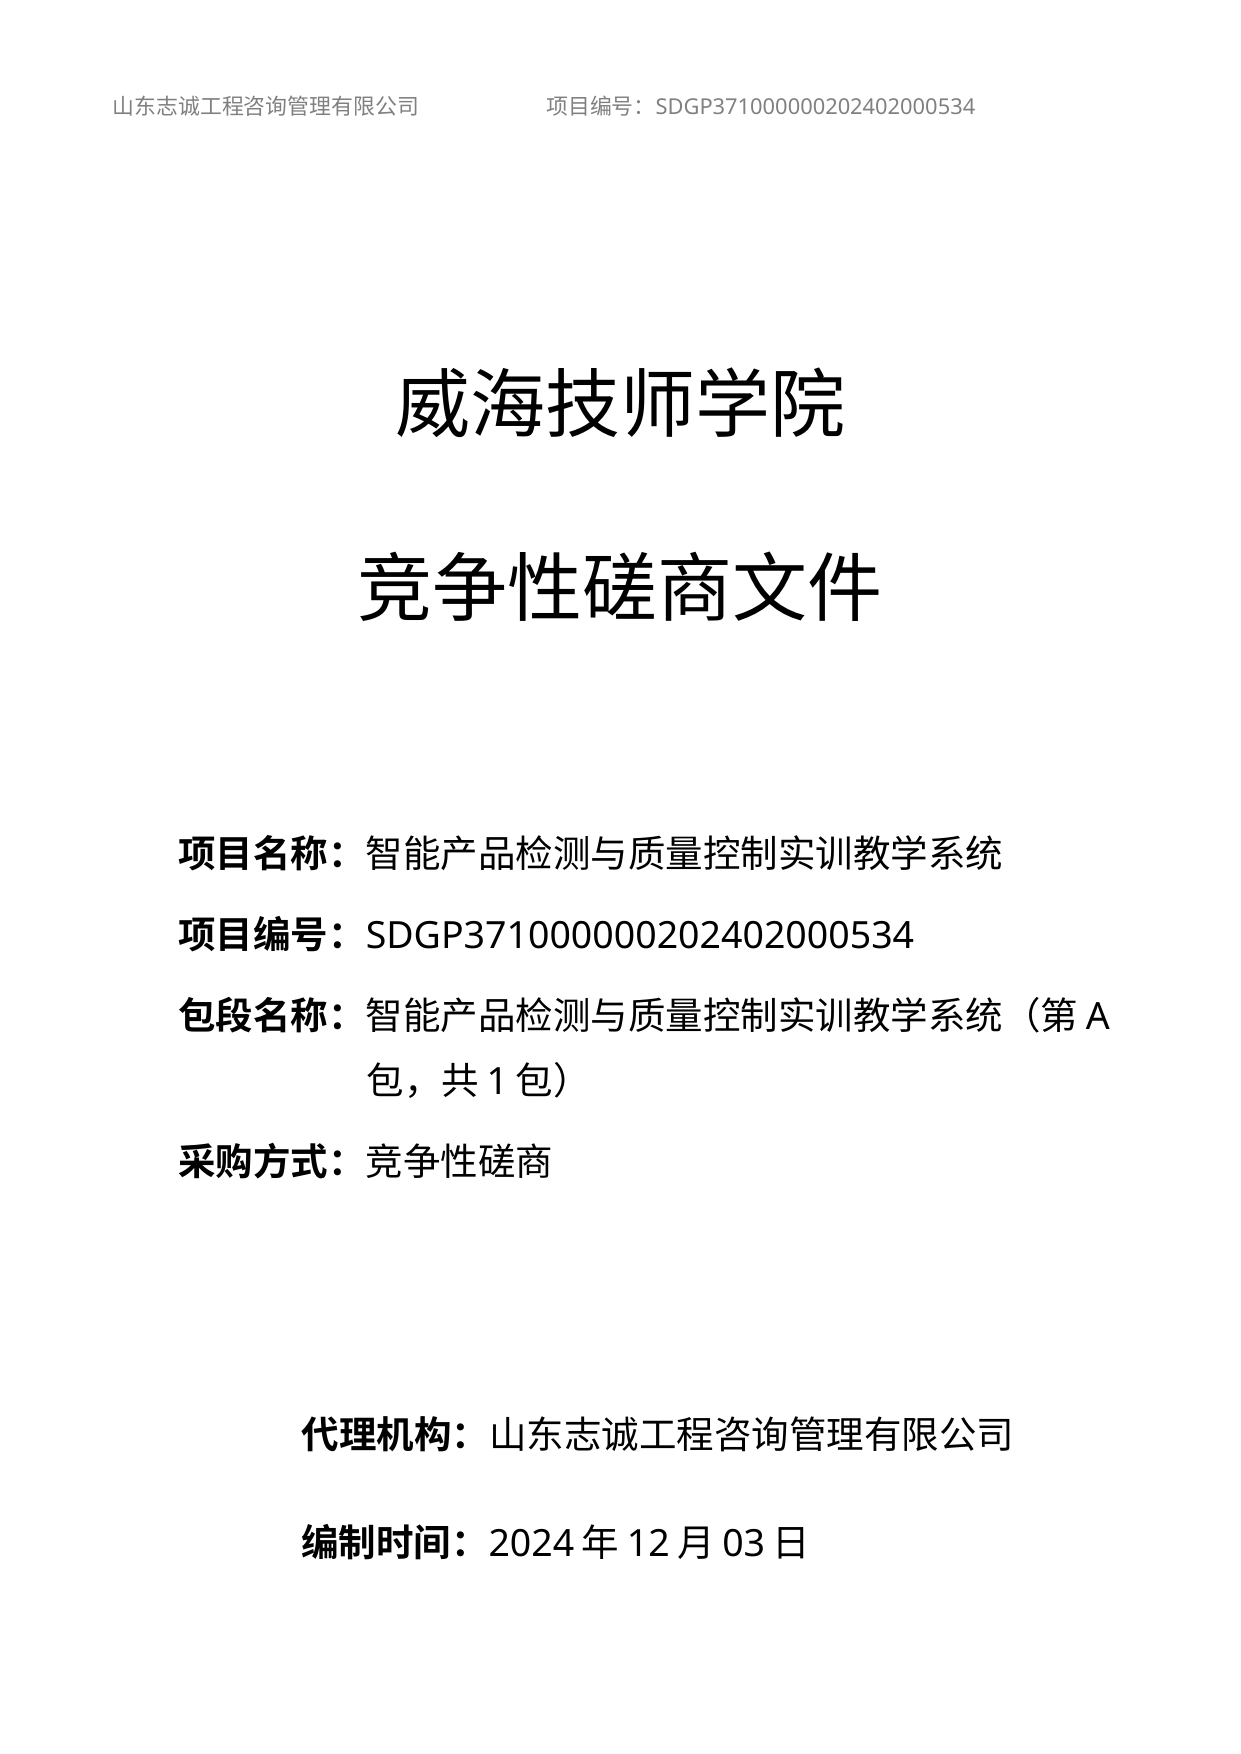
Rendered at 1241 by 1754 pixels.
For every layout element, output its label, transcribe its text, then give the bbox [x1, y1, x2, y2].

text 包段名称：智能产品检测与质量控制实训教学系统（第A包，共1包） [178, 981, 1128, 1111]
text 项目编号：SDGP371000000202402000534 [178, 899, 1128, 964]
text 采购方式：竞争性磋商 [178, 1127, 1128, 1192]
text 威海技师学院 [112, 344, 1128, 453]
text 竞争性磋商文件 [112, 518, 1128, 648]
text 项目名称：智能产品检测与质量控制实训教学系统 [178, 818, 1128, 883]
text 代理机构：山东志诚工程咨询管理有限公司 [112, 1400, 1128, 1465]
text 编制时间：2024年12月03日 [112, 1508, 1128, 1573]
